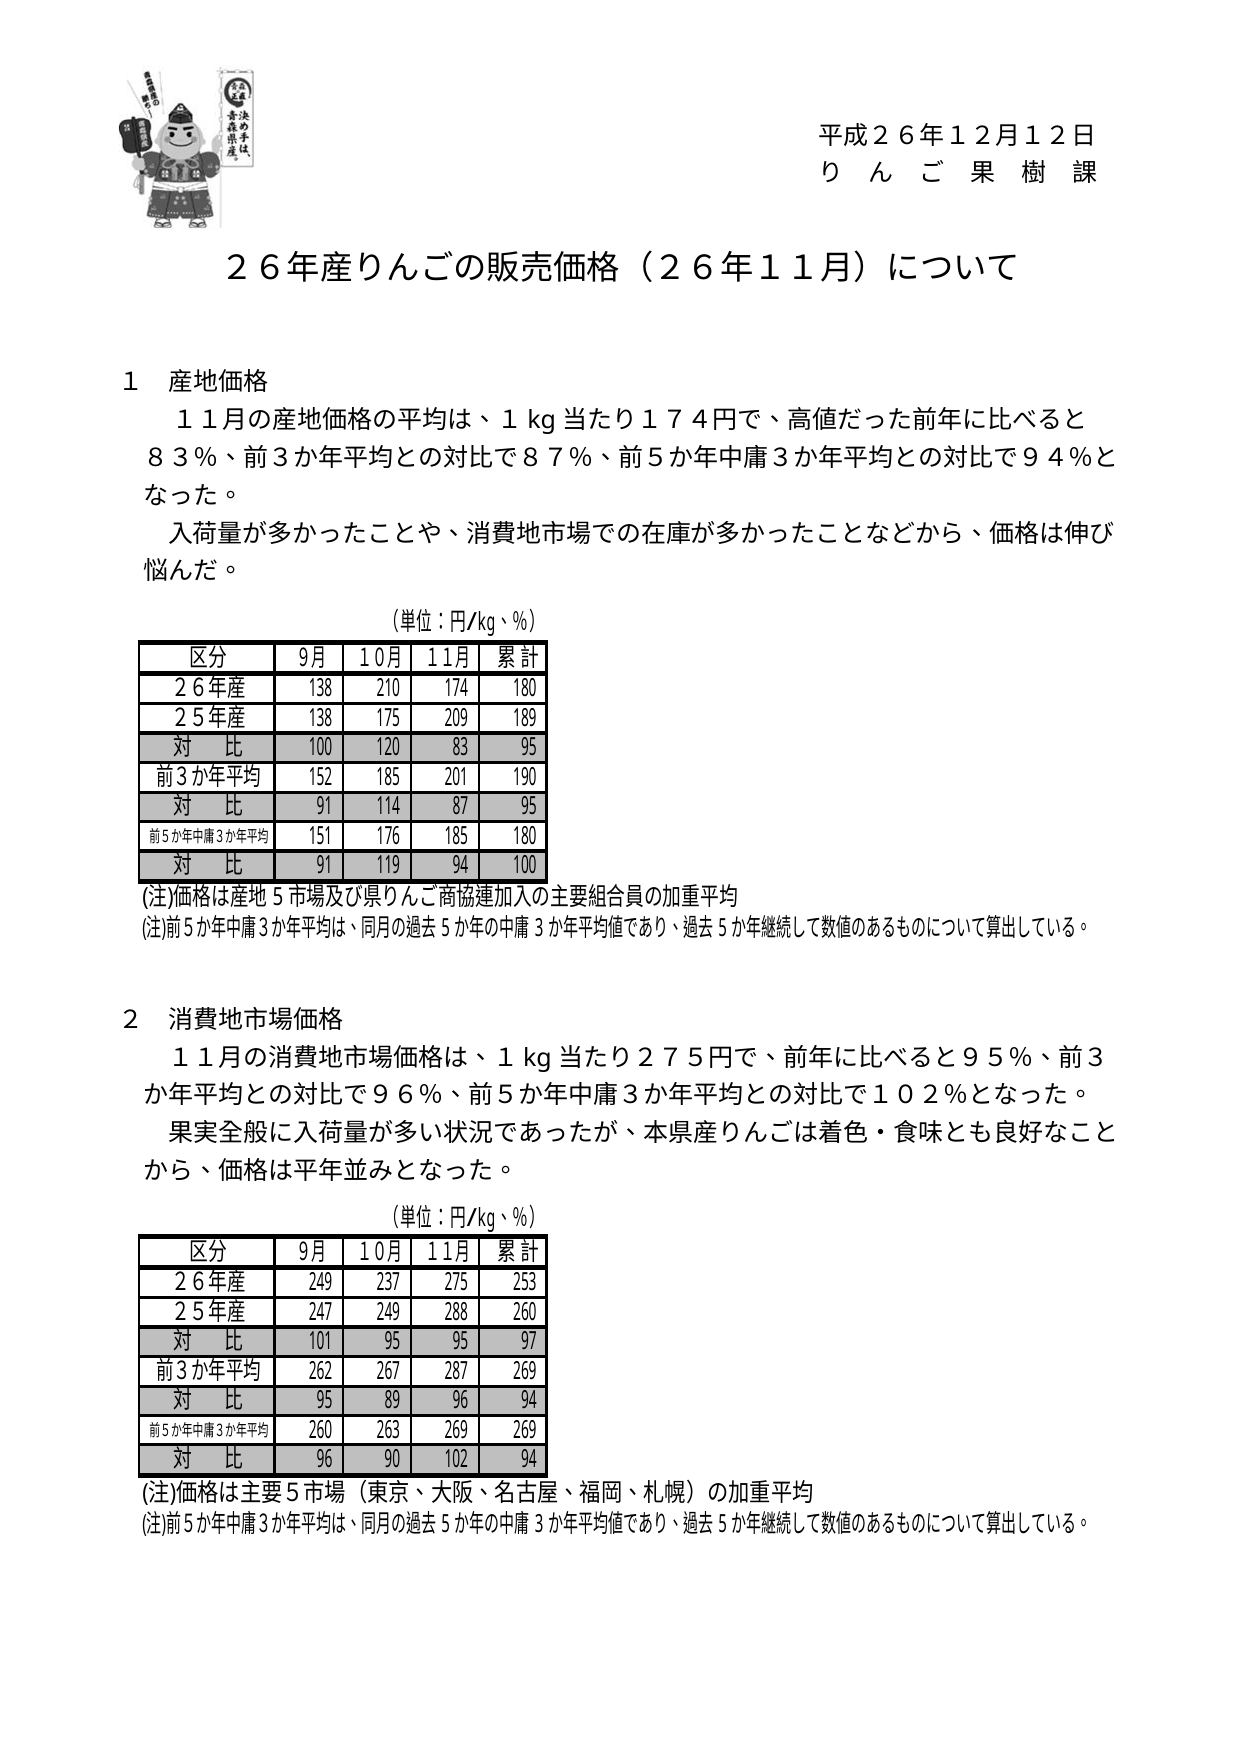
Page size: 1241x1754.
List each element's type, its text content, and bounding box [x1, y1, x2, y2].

table_cell 対 比 [140, 735, 273, 761]
table_cell 269 [480, 1417, 545, 1443]
table_cell 185 [344, 764, 410, 791]
table_cell 100 [480, 853, 545, 879]
table_cell 288 [412, 1299, 478, 1325]
table_cell 95 [276, 1388, 342, 1414]
table_cell 237 [344, 1270, 410, 1296]
text １１月の消費地市場価格は、１kg 当たり２７５円で、前年に比べると９５％、前３か年平均との対比で９６％、前５か年中庸３か年平均との対比で１０２％となった。 [143, 1039, 1128, 1111]
table_cell 269 [412, 1417, 478, 1443]
table_cell 262 [276, 1358, 342, 1384]
table_cell 97 [480, 1329, 545, 1355]
text 入荷量が多かったことや、消費地市場での在庫が多かったことなどから、価格は伸び悩んだ。 [143, 515, 1122, 587]
table_header ９月 [276, 1239, 342, 1265]
table_cell 275 [412, 1270, 478, 1296]
table_cell 253 [480, 1270, 545, 1296]
table_cell 249 [276, 1270, 342, 1296]
text 果実全般に入荷量が多い状況であったが、本県産りんごは着色・食味とも良好なことから、価格は平年並みとなった。 [143, 1115, 1122, 1187]
table_cell 210 [344, 676, 410, 702]
table_cell 151 [276, 823, 342, 849]
table_cell 209 [412, 705, 478, 731]
table_cell 前５か年中庸３か年平均 [140, 823, 273, 849]
table_cell 247 [276, 1299, 342, 1325]
table_cell 180 [480, 676, 545, 702]
text ２ 消費地市場価格 [118, 1001, 1196, 1035]
table_header ９月 [276, 645, 342, 671]
text １１月の産地価格の平均は、１kg 当たり１７４円で、高値だった前年に比べると [172, 402, 1196, 436]
table_header １０月 [344, 1239, 410, 1265]
table_cell 102 [412, 1446, 478, 1473]
table_header １０月 [344, 645, 410, 671]
table_cell 94 [480, 1446, 545, 1473]
table_cell 114 [344, 794, 410, 820]
table_cell 90 [344, 1446, 410, 1473]
table_cell ２６年産 [140, 1270, 273, 1296]
table_cell ２５年産 [140, 1299, 273, 1325]
table_cell 94 [412, 853, 478, 879]
table_cell 100 [276, 735, 342, 761]
table_cell 95 [480, 794, 545, 820]
table_cell 96 [276, 1446, 342, 1473]
table_cell 287 [412, 1358, 478, 1384]
picture [118, 65, 254, 230]
table_cell 263 [344, 1417, 410, 1443]
table_cell 119 [344, 853, 410, 879]
table_cell 120 [344, 735, 410, 761]
table_cell 180 [480, 823, 545, 849]
text ８３％、前３か年平均との対比で８７％、前５か年中庸３か年平均との対比で９４％となった。 [143, 440, 1122, 512]
table_cell 175 [344, 705, 410, 731]
table_cell 95 [344, 1329, 410, 1355]
text (注)前５か年中庸３か年平均は、同月の過去5か年の中庸3か年平均値であり、過去5か年継続して数値のあるものについて算出している。 [142, 911, 1196, 943]
table_cell 201 [412, 764, 478, 791]
table_cell ２６年産 [140, 676, 273, 702]
table_cell 対 比 [140, 1446, 273, 1473]
table_header 区分 [140, 645, 273, 671]
table_header 累 計 [480, 645, 545, 671]
table_cell 138 [276, 676, 342, 702]
table_cell 95 [412, 1329, 478, 1355]
table_cell 101 [276, 1329, 342, 1355]
table_cell 176 [344, 823, 410, 849]
table_cell 対 比 [140, 1388, 273, 1414]
text （単位：円/kg、％） [383, 1200, 1196, 1234]
table_cell 前３か年平均 [140, 764, 273, 791]
table_cell 260 [480, 1299, 545, 1325]
table_cell 267 [344, 1358, 410, 1384]
table_cell 190 [480, 764, 545, 791]
table_cell 対 比 [140, 794, 273, 820]
table_cell 96 [412, 1388, 478, 1414]
table_cell 91 [276, 794, 342, 820]
text (注)前５か年中庸３か年平均は、同月の過去5か年の中庸3か年平均値であり、過去5か年継続して数値のあるものについて算出している。 [142, 1507, 1196, 1539]
table_cell 83 [412, 735, 478, 761]
text (注)価格は主要５市場（東京、大阪、名古屋、福岡、札幌）の加重平均 [142, 1478, 1196, 1507]
table_cell 260 [276, 1417, 342, 1443]
table_header １１月 [412, 1239, 478, 1265]
table_cell 対 比 [140, 853, 273, 879]
table_cell 174 [412, 676, 478, 702]
table_cell 91 [276, 853, 342, 879]
table_cell 前３か年平均 [140, 1358, 273, 1384]
table_cell 185 [412, 823, 478, 849]
table_header 区分 [140, 1239, 273, 1265]
table_header １１月 [412, 645, 478, 671]
table_cell 前５か年中庸３か年平均 [140, 1417, 273, 1443]
text （単位：円/kg、％） [383, 591, 1196, 638]
table_cell ２５年産 [140, 705, 273, 731]
text ２６年産りんごの販売価格（２６年１１月）について [220, 244, 1196, 289]
table_cell 249 [344, 1299, 410, 1325]
table_header 累 計 [480, 1239, 545, 1265]
text １ 産地価格 [118, 364, 1196, 398]
table_cell 87 [412, 794, 478, 820]
table_cell 189 [480, 705, 545, 731]
table_cell 269 [480, 1358, 545, 1384]
text (注)価格は産地5市場及び県りんご商協連加入の主要組合員の加重平均 [142, 884, 1196, 911]
table_cell 138 [276, 705, 342, 731]
table_cell 94 [480, 1388, 545, 1414]
table_cell 152 [276, 764, 342, 791]
text 平成２６年１２月１２日り ん ご 果 樹 課 [818, 117, 1097, 189]
table_cell 対 比 [140, 1329, 273, 1355]
table_cell 89 [344, 1388, 410, 1414]
table_cell 95 [480, 735, 545, 761]
